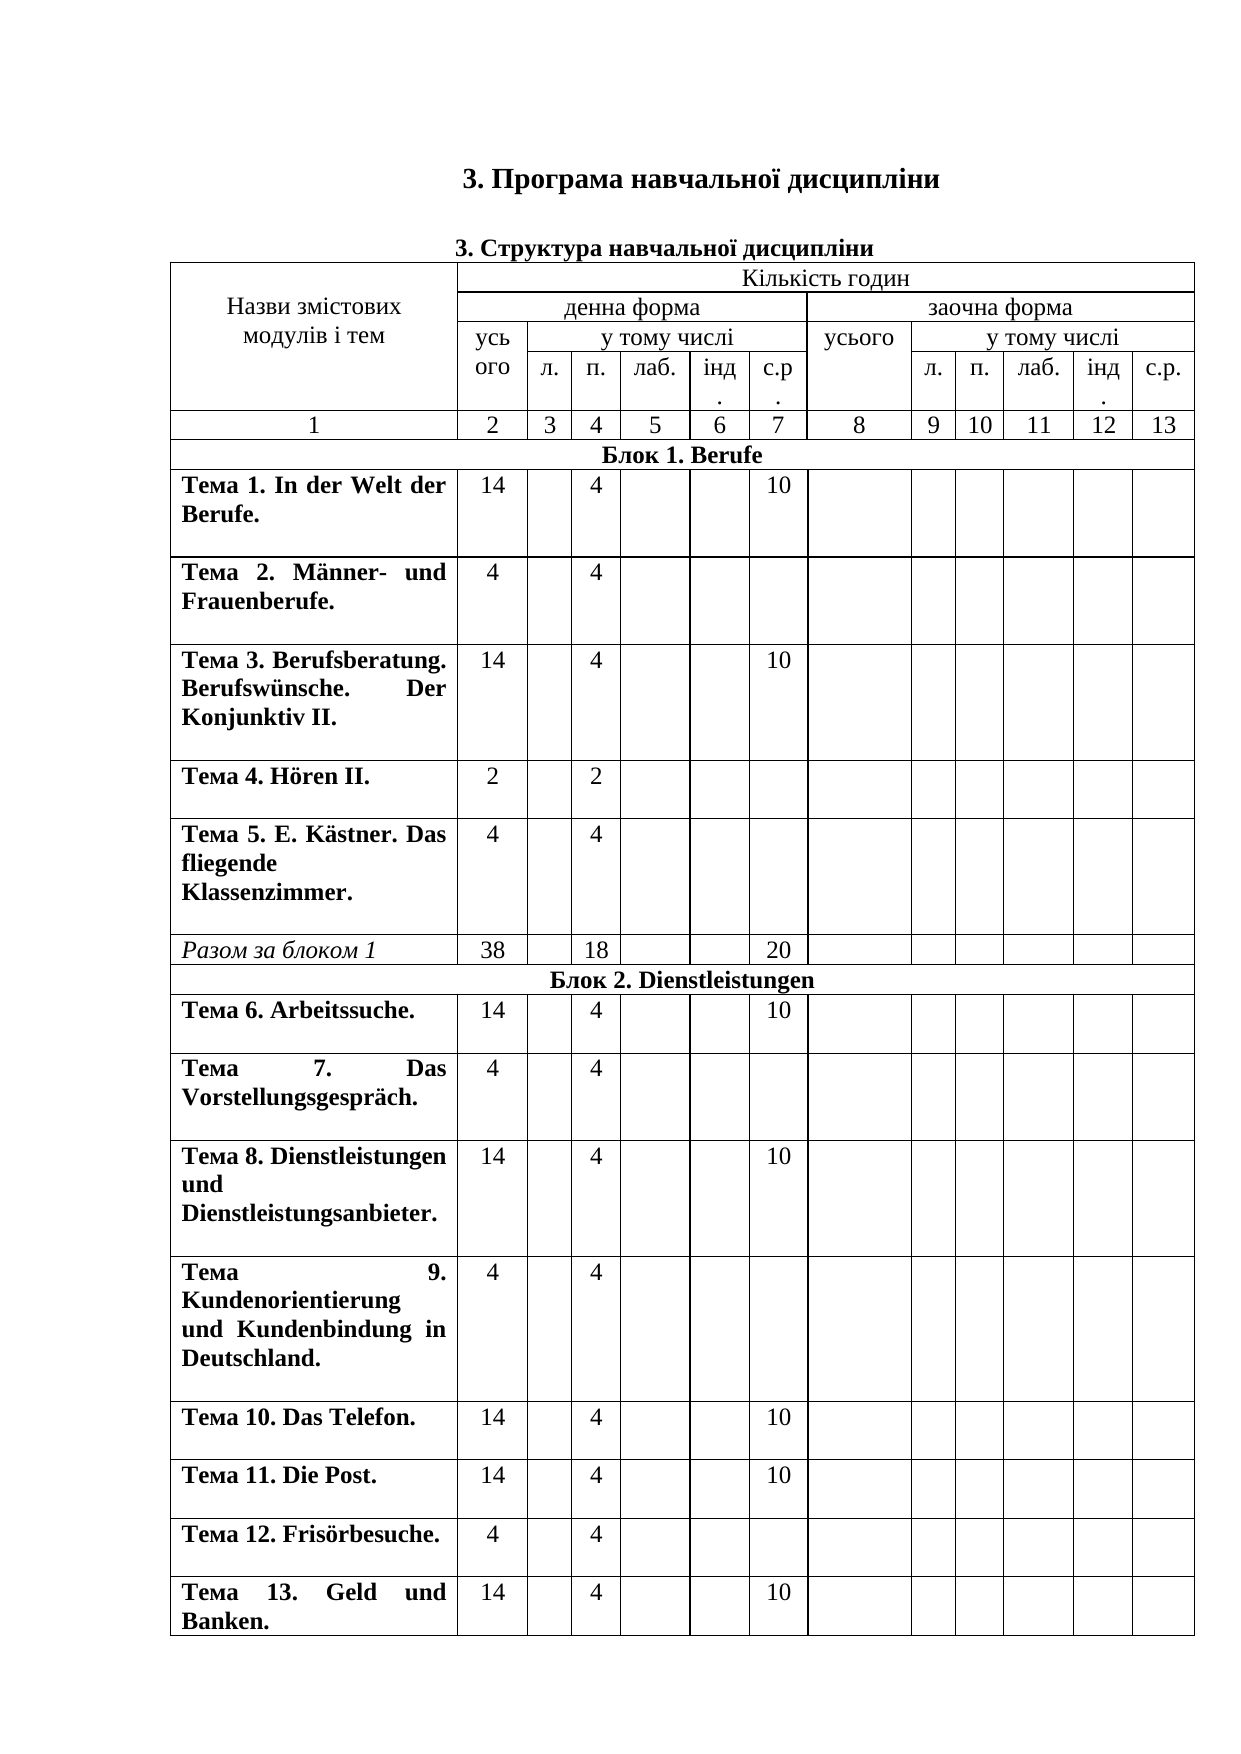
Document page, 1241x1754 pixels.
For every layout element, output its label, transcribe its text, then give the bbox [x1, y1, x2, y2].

table_cell 10 [750, 1460, 807, 1518]
table_cell Тема 11. Die Post. [171, 1460, 457, 1518]
table_cell 14 [458, 1402, 527, 1459]
table_cell [528, 1402, 571, 1459]
table_cell [1004, 935, 1073, 964]
table_cell л. [528, 352, 571, 409]
table_cell 11 [1004, 411, 1073, 439]
table_cell [750, 1519, 807, 1576]
table_cell 2 [572, 761, 620, 818]
table_cell 10 [750, 1577, 807, 1635]
table_cell [912, 1402, 955, 1459]
table_cell [1074, 1054, 1132, 1140]
table_cell [528, 1054, 571, 1140]
table_cell [1074, 1519, 1132, 1576]
table_cell [809, 819, 911, 934]
table_cell [528, 1141, 571, 1256]
table_cell [912, 935, 955, 964]
table_cell [691, 1141, 749, 1256]
table_cell [1004, 1577, 1073, 1635]
table_cell [809, 935, 911, 964]
table_cell денна форма [458, 293, 806, 321]
table_cell [528, 995, 571, 1052]
table_cell [528, 935, 571, 964]
table_cell 14 [458, 1577, 527, 1635]
table_cell [528, 558, 571, 644]
table_cell [912, 1054, 955, 1140]
table_cell [691, 1460, 749, 1518]
table_cell [528, 819, 571, 934]
table_cell Тема 9. Kundenorientierung und Kundenbindung in Deutschland. [171, 1257, 457, 1401]
table_cell [956, 819, 1003, 934]
table_cell [1074, 1402, 1132, 1459]
table_cell [1074, 761, 1132, 818]
table_header Кількість годин [458, 263, 1194, 291]
table_cell [809, 1257, 911, 1401]
table_cell 4 [572, 645, 620, 760]
table_cell [1004, 645, 1073, 760]
table_cell [1074, 819, 1132, 934]
table_cell [750, 819, 807, 934]
table_cell 10 [750, 470, 807, 556]
table_cell [809, 1577, 911, 1635]
table_cell л. [912, 352, 955, 409]
table_cell 5 [621, 411, 689, 439]
table_cell [1133, 558, 1194, 644]
table_cell [1133, 1577, 1194, 1635]
table_cell [1074, 935, 1132, 964]
table_cell 14 [458, 1141, 527, 1256]
table_cell [1133, 761, 1194, 818]
table_cell [691, 819, 749, 934]
table_cell [956, 1460, 1003, 1518]
table_cell [1133, 935, 1194, 964]
table_cell [621, 761, 689, 818]
table_cell [809, 1460, 911, 1518]
table_cell [912, 995, 955, 1052]
table_cell інд. [691, 352, 749, 409]
table_cell 2 [458, 411, 527, 439]
table_cell у тому числі [528, 322, 806, 351]
table_cell [691, 558, 749, 644]
table_cell 3 [528, 411, 571, 439]
table_cell заочна форма [808, 293, 1194, 321]
table_cell [912, 1577, 955, 1635]
table_cell Тема 2. Männer- und Frauenberufe. [171, 558, 457, 644]
table_cell [528, 1519, 571, 1576]
table_cell п. [956, 352, 1003, 409]
table_cell 9 [912, 411, 955, 439]
table_cell [956, 761, 1003, 818]
table_cell 14 [458, 1460, 527, 1518]
table_cell [1004, 1519, 1073, 1576]
table_cell [1074, 1460, 1132, 1518]
table_cell 14 [458, 645, 527, 760]
table_cell [956, 558, 1003, 644]
table_cell Блок 2. Dienstleistungen [171, 965, 1194, 994]
table_cell [528, 645, 571, 760]
table_cell 4 [458, 558, 527, 644]
table_cell [621, 558, 689, 644]
table_cell [912, 1460, 955, 1518]
table_cell [691, 1402, 749, 1459]
table_cell [809, 1141, 911, 1256]
table_cell [528, 761, 571, 818]
table_cell [691, 1519, 749, 1576]
table_cell 4 [572, 1054, 620, 1140]
table_cell 4 [572, 1460, 620, 1518]
table_cell [956, 1402, 1003, 1459]
table_cell [1074, 470, 1132, 556]
table_cell 4 [572, 819, 620, 934]
table_cell [691, 761, 749, 818]
table_cell Тема 5. E. Kästner. Das fliegende Klassenzimmer. [171, 819, 457, 934]
table_cell [956, 1577, 1003, 1635]
table_cell [956, 1519, 1003, 1576]
table_cell [1004, 1054, 1073, 1140]
table_cell [1133, 1054, 1194, 1140]
table_cell [528, 1460, 571, 1518]
table_cell [621, 1054, 689, 1140]
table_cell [171, 1577, 457, 1635]
table_cell [691, 645, 749, 760]
table_cell [1074, 995, 1132, 1052]
table_cell [621, 935, 689, 964]
table_cell [912, 645, 955, 760]
table_cell 4 [572, 1519, 620, 1576]
table_cell [1133, 1141, 1194, 1256]
table_cell [956, 1257, 1003, 1401]
table_cell 4 [572, 995, 620, 1052]
table_cell [621, 1519, 689, 1576]
table_cell 4 [458, 1257, 527, 1401]
table_cell [691, 1054, 749, 1140]
table_cell 4 [572, 1402, 620, 1459]
table_cell [1004, 558, 1073, 644]
table_cell [691, 995, 749, 1052]
table_cell [1004, 470, 1073, 556]
table_cell 4 [572, 1257, 620, 1401]
table_cell [956, 1141, 1003, 1256]
table_cell 10 [750, 1402, 807, 1459]
text 3. Структура навчальної дисципліни [177, 233, 1152, 262]
table_cell [956, 995, 1003, 1052]
table_cell [1133, 1402, 1194, 1459]
table_cell інд. [1074, 352, 1132, 409]
text 3. Програма навчальної дисципліни [177, 161, 1152, 195]
table_cell [912, 1519, 955, 1576]
table_cell [1074, 1577, 1132, 1635]
table_cell [621, 1460, 689, 1518]
table_cell [691, 935, 749, 964]
table_cell [1133, 1460, 1194, 1518]
table_cell [956, 645, 1003, 760]
table_cell [621, 1577, 689, 1635]
table_cell [750, 1257, 807, 1401]
table_cell [912, 761, 955, 818]
table_cell Тема 12. Frisörbesuche. [171, 1519, 457, 1576]
table_cell 14 [458, 995, 527, 1052]
table_cell 4 [458, 1519, 527, 1576]
table_cell 10 [750, 995, 807, 1052]
table_cell 1 [171, 411, 457, 439]
table_cell [1004, 1460, 1073, 1518]
table_cell [1004, 819, 1073, 934]
table_cell Тема 3. Berufsberatung. Berufswünsche. Der Konjunktiv II. [171, 645, 457, 760]
table_cell 20 [750, 935, 807, 964]
table_cell [621, 1402, 689, 1459]
table_cell [1074, 558, 1132, 644]
table_cell 4 [458, 1054, 527, 1140]
table_cell Тема 10. Das Telefon. [171, 1402, 457, 1459]
table_cell [1133, 645, 1194, 760]
table_cell усього [458, 322, 527, 409]
table_cell [528, 1257, 571, 1401]
table_cell 38 [458, 935, 527, 964]
table_cell [691, 470, 749, 556]
table_cell Тема 7. Das Vorstellungsgespräch. [171, 1054, 457, 1140]
table_cell [809, 558, 911, 644]
table_cell [1074, 1257, 1132, 1401]
table_cell Тема 8. Dienstleistungen und Dienstleistungsanbieter. [171, 1141, 457, 1256]
table_cell [691, 1257, 749, 1401]
table_cell усього [808, 322, 911, 409]
table_cell [528, 1577, 571, 1635]
table_cell 4 [572, 411, 620, 439]
table_cell лаб. [621, 352, 689, 409]
table_cell [1133, 995, 1194, 1052]
table_cell лаб. [1004, 352, 1073, 409]
table_cell 14 [458, 470, 527, 556]
table_cell [621, 819, 689, 934]
table_cell 18 [572, 935, 620, 964]
table_cell у тому числі [912, 322, 1194, 351]
table_header Назви змістових модулів і тем [171, 263, 457, 409]
table_cell 7 [750, 411, 806, 439]
table_cell [956, 1054, 1003, 1140]
table_cell [809, 1054, 911, 1140]
table_cell [912, 1257, 955, 1401]
table_cell [809, 645, 911, 760]
table_cell 8 [808, 411, 911, 439]
table_cell [1004, 1141, 1073, 1256]
table_cell [1004, 1257, 1073, 1401]
table_cell [621, 1257, 689, 1401]
table_cell [912, 470, 955, 556]
table_cell Блок 1. Berufe [171, 440, 1194, 469]
table_cell 4 [572, 1141, 620, 1256]
table_cell 12 [1074, 411, 1132, 439]
table_cell 2 [458, 761, 527, 818]
table_cell 13 [1133, 411, 1194, 439]
table_cell [1133, 1257, 1194, 1401]
table_cell [1074, 1141, 1132, 1256]
table_cell [691, 1577, 749, 1635]
table_cell [1004, 1402, 1073, 1459]
table_cell [750, 1054, 807, 1140]
table_cell [621, 995, 689, 1052]
table_cell [809, 995, 911, 1052]
table_cell 4 [458, 819, 527, 934]
table_cell [809, 1519, 911, 1576]
table_cell [1004, 761, 1073, 818]
table_cell [912, 1141, 955, 1256]
table_cell [1004, 995, 1073, 1052]
table_cell с.р. [750, 352, 806, 409]
table_cell Тема 1. In der Welt der Berufe. [171, 470, 457, 556]
table_cell [1133, 470, 1194, 556]
table_cell [956, 935, 1003, 964]
table_cell 4 [572, 470, 620, 556]
table_cell [809, 470, 911, 556]
table_cell Тема 6. Arbeitssuche. [171, 995, 457, 1052]
table_cell с.р. [1133, 352, 1194, 409]
table_cell 4 [572, 558, 620, 644]
table_cell [956, 470, 1003, 556]
table_cell [1133, 1519, 1194, 1576]
table_cell 10 [956, 411, 1003, 439]
table_cell [621, 1141, 689, 1256]
table_cell [1074, 645, 1132, 760]
table_cell 10 [750, 1141, 807, 1256]
table_cell [528, 470, 571, 556]
table_cell [621, 470, 689, 556]
table_cell 10 [750, 645, 807, 760]
table_cell 6 [691, 411, 749, 439]
table_cell [912, 819, 955, 934]
table_cell [1133, 819, 1194, 934]
table_cell [912, 558, 955, 644]
table_cell [809, 1402, 911, 1459]
table_cell п. [572, 352, 620, 409]
table_cell Тема 4. Hören II. [171, 761, 457, 818]
table_cell [750, 761, 807, 818]
table_cell 4 [572, 1577, 620, 1635]
table_cell [750, 558, 807, 644]
table_cell Разом за блоком 1 [171, 935, 457, 964]
table_cell [809, 761, 911, 818]
table_cell [621, 645, 689, 760]
